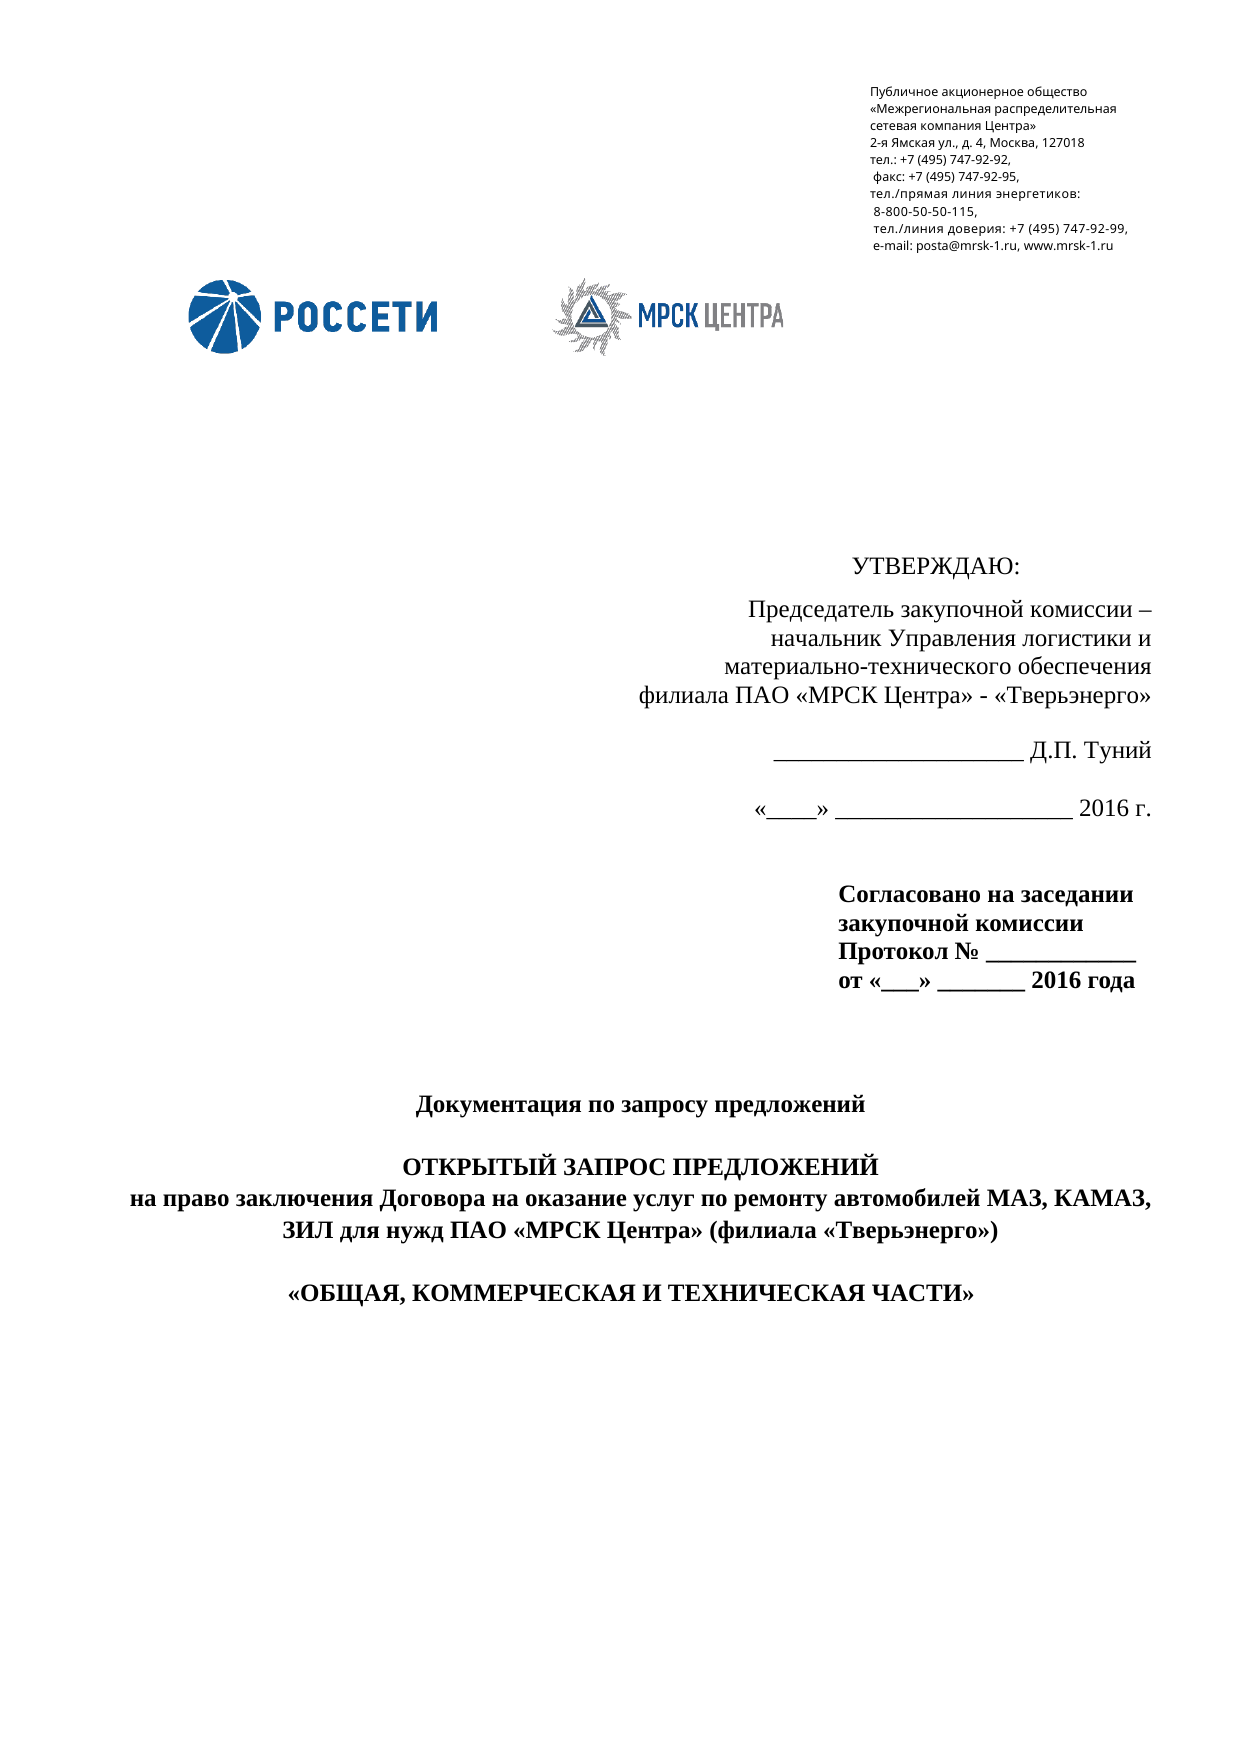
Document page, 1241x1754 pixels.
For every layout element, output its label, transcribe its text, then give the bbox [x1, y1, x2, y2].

text ОТКРЫТЫЙ ЗАПРОС ПРЕДЛОЖЕНИЙ [129, 1152, 1152, 1181]
text от «___» _______ 2016 года [838, 965, 1152, 994]
text закупочной комиссии [838, 908, 1152, 936]
text ____________________ Д.П. Туний [129, 735, 1152, 764]
text Согласовано на заседании [838, 879, 1152, 908]
text начальник Управления логистики и [129, 623, 1152, 651]
text филиала ПАО «МРСК Центра» - «Тверьэнерго» [129, 680, 1152, 709]
text Протокол № ____________ [838, 936, 1152, 965]
text на право заключения Договора на оказание услуг по ремонту автомобилей МАЗ, КАМАЗ, ЗИЛ для нужд ПАО «МРСК Центра» (филиала «Тверьэнерго») [129, 1183, 1152, 1244]
picture [188, 278, 784, 356]
text «____» ___________________ 2016 г. [720, 793, 1152, 821]
text УТВЕРЖДАЮ: [720, 551, 1152, 579]
text Документация по запросу предложений [129, 1089, 1152, 1117]
text «ОБЩАЯ, КОММЕРЧЕСКАЯ и техническая ЧАСТИ» [73, 1278, 1183, 1307]
text Председатель закупочной комиссии – [129, 594, 1152, 623]
text материально-технического обеспечения [129, 651, 1152, 680]
